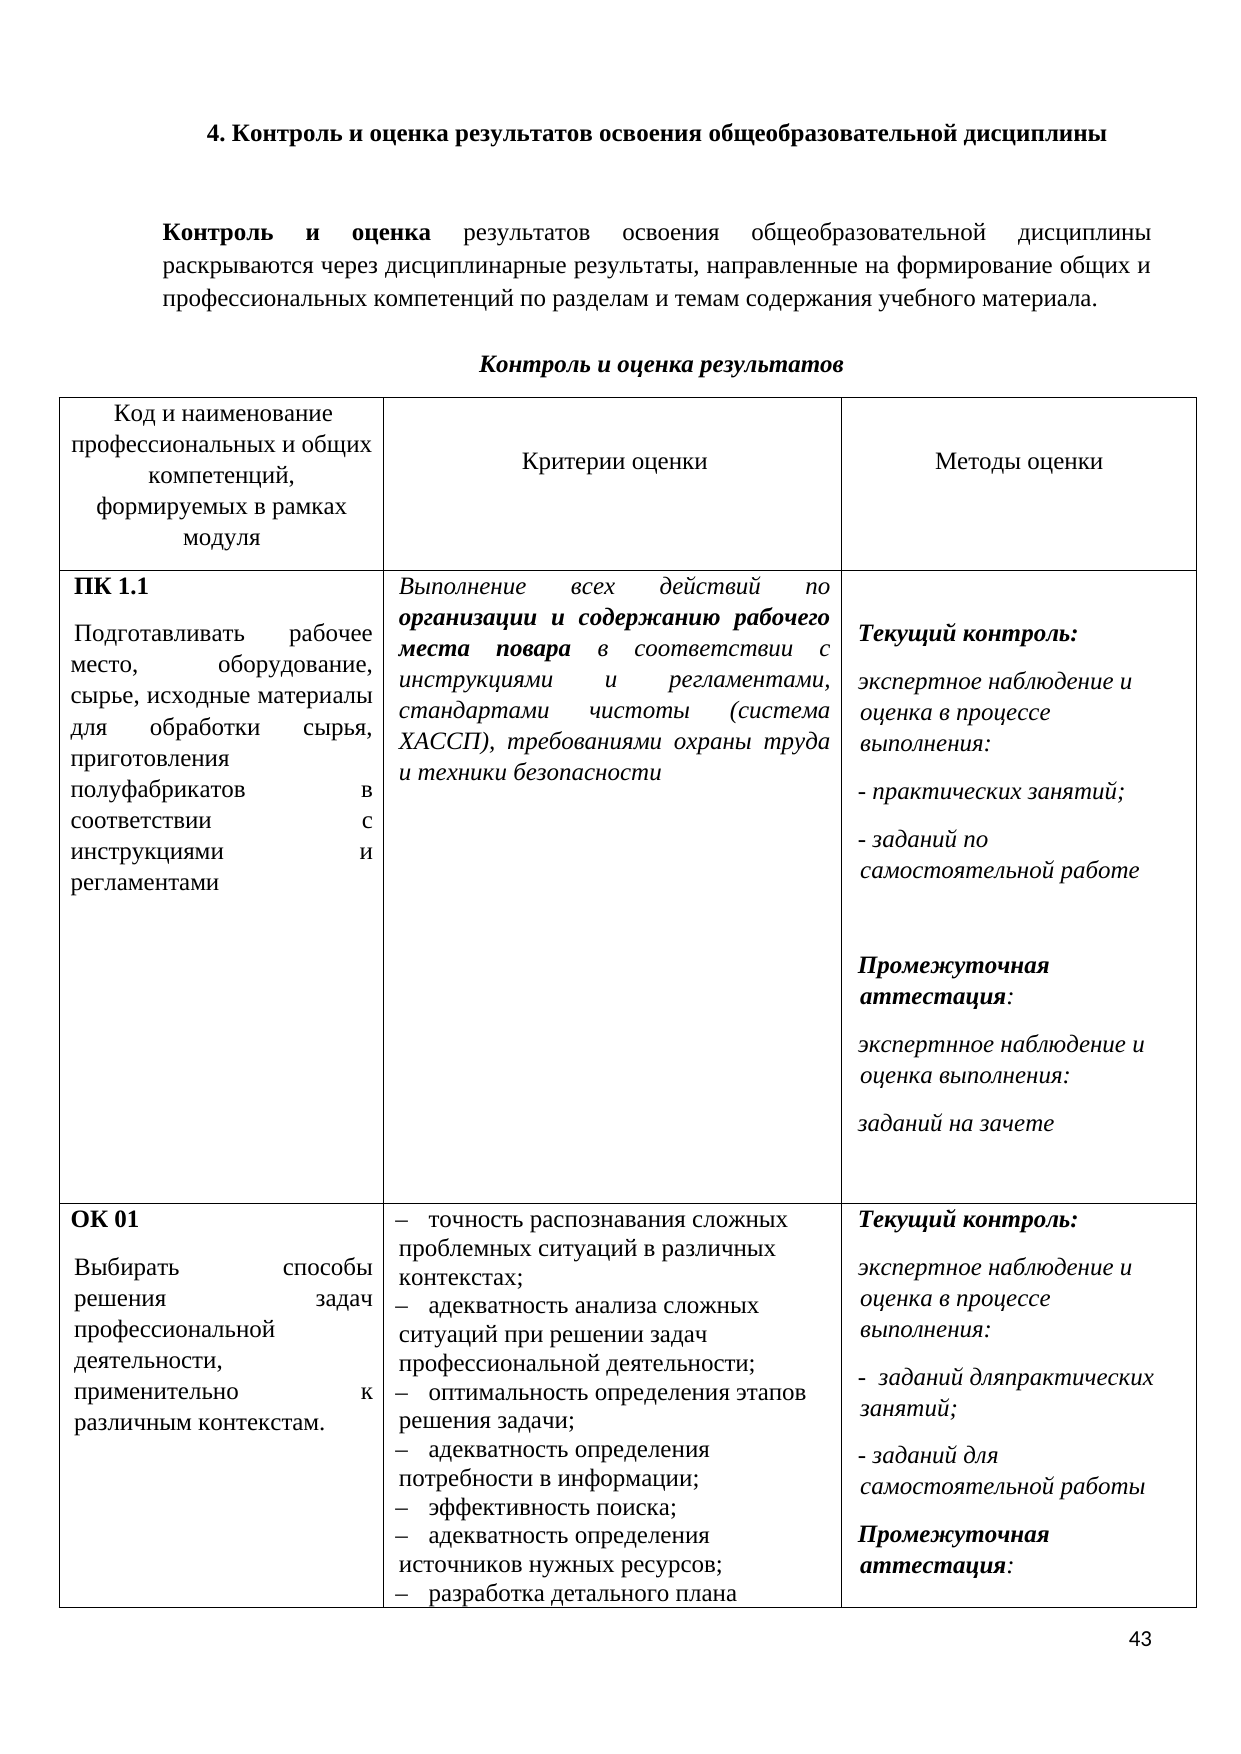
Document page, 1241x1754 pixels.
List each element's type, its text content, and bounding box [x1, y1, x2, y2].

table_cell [842, 1204, 1196, 1607]
table_header Критерии оценки [384, 398, 841, 570]
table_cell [60, 1204, 383, 1607]
table_header Методы оценки [842, 398, 1196, 570]
table_cell Текущий контроль: экспертное наблюдение и оценка в процессе выполнения: - практических занятий; - заданий по самостоятельной работе Промежуточная аттестация: экспертнное наблюдение и оценка выполнения: заданий на зачете [842, 571, 1196, 1203]
table_cell ПК 1.1 Подготавливать рабочее место, оборудование, сырье, исходные материалы для обработки сырья, приготовления полуфабрикатов в соответствии с инструкциями и регламентами [60, 571, 383, 1203]
list Контроль и оценка результатов [171, 349, 1152, 378]
text Контроль и оценка результатов освоения общеобразовательной дисциплины раскрываются через дисциплинарные результаты, направленные на формирование общих и профессиональных компетенций по разделам и темам содержания учебного материала. [162, 217, 1152, 312]
table_cell Выполнение всех действий по организации и содержанию рабочего места повара в соответствии с инструкциями и регламентами, стандартами чистоты (система ХАССП), требованиями охраны труда и техники безопасности [384, 571, 841, 1203]
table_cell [384, 1204, 841, 1607]
subtitle 4. Контроль и оценка результатов освоения общеобразовательной дисциплины [162, 118, 1152, 147]
table_header Код и наименование профессиональных и общих компетенций, формируемых в рамках модуля [60, 398, 383, 570]
